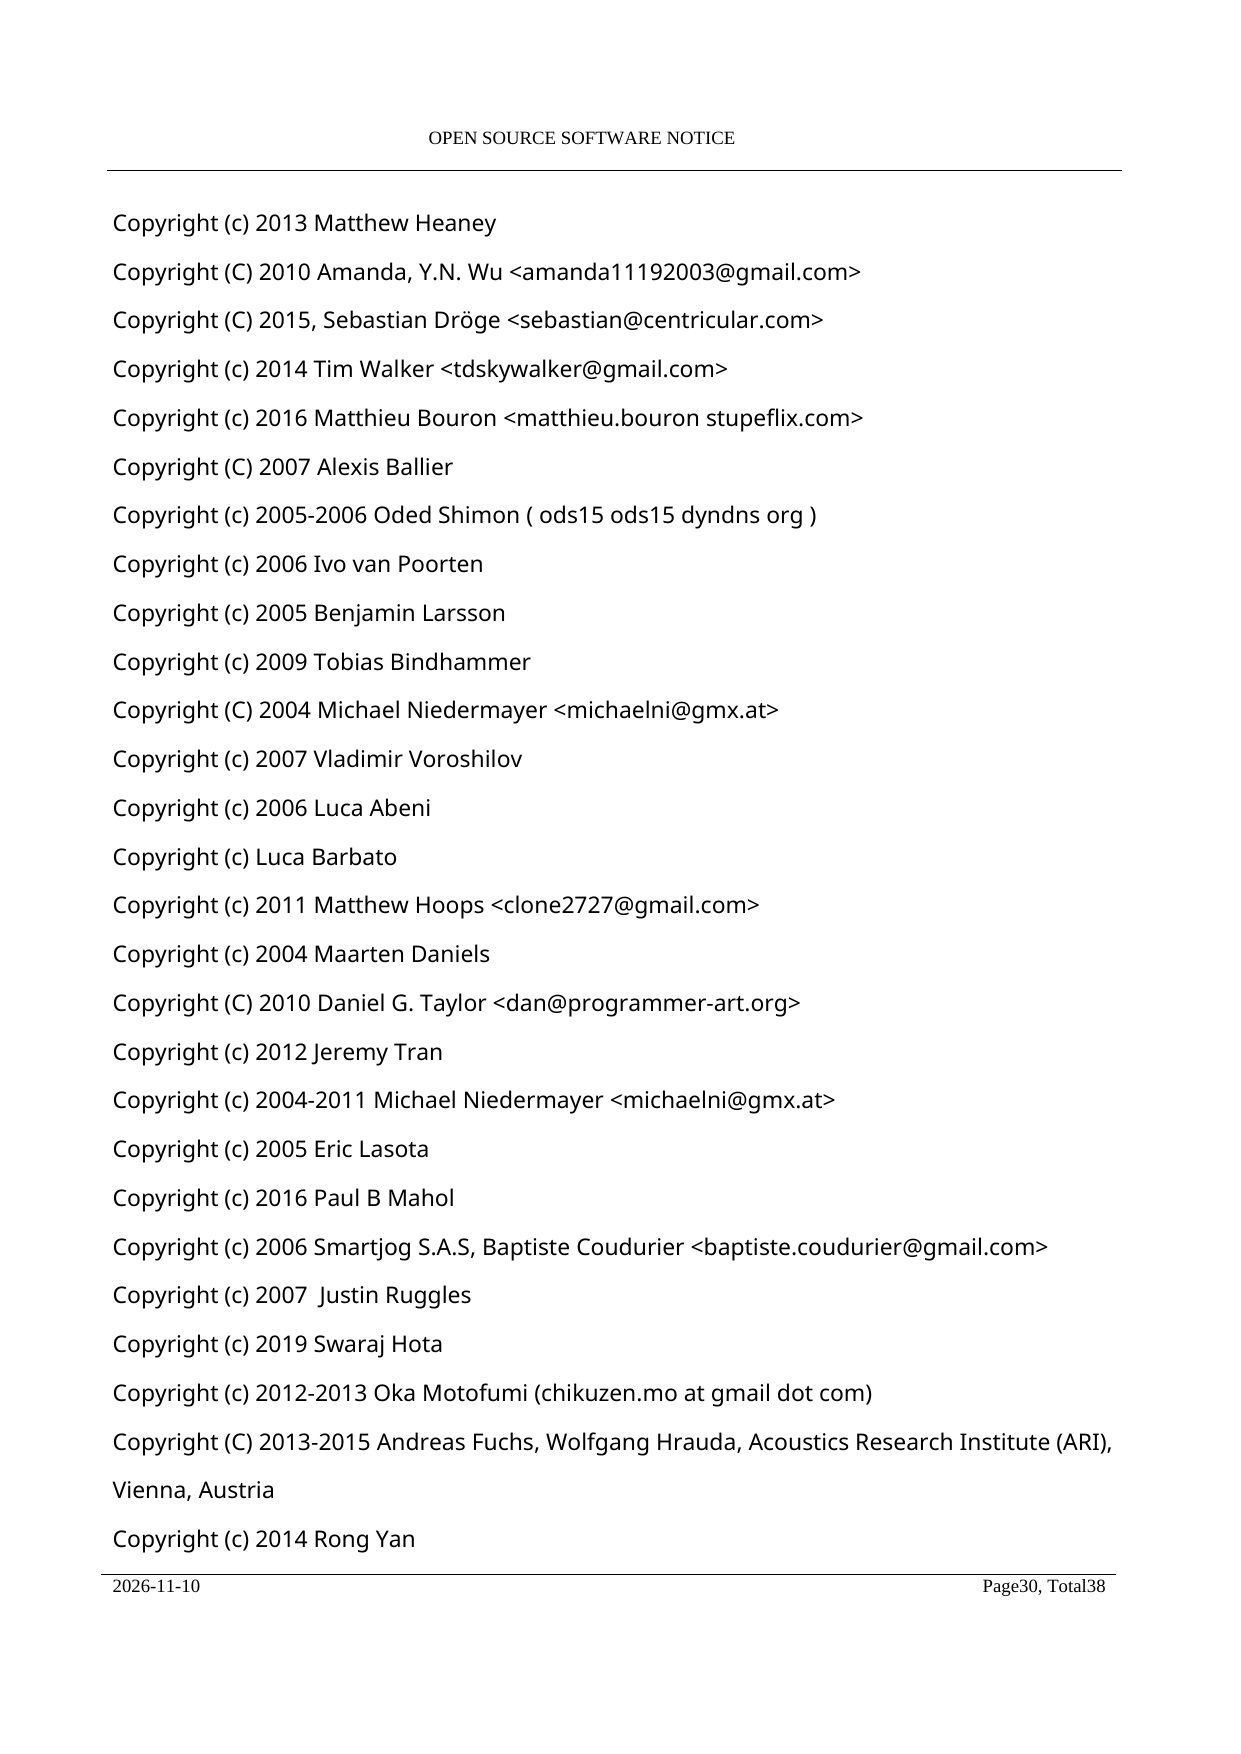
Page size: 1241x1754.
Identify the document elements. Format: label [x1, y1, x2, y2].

text [112, 206, 1128, 1555]
